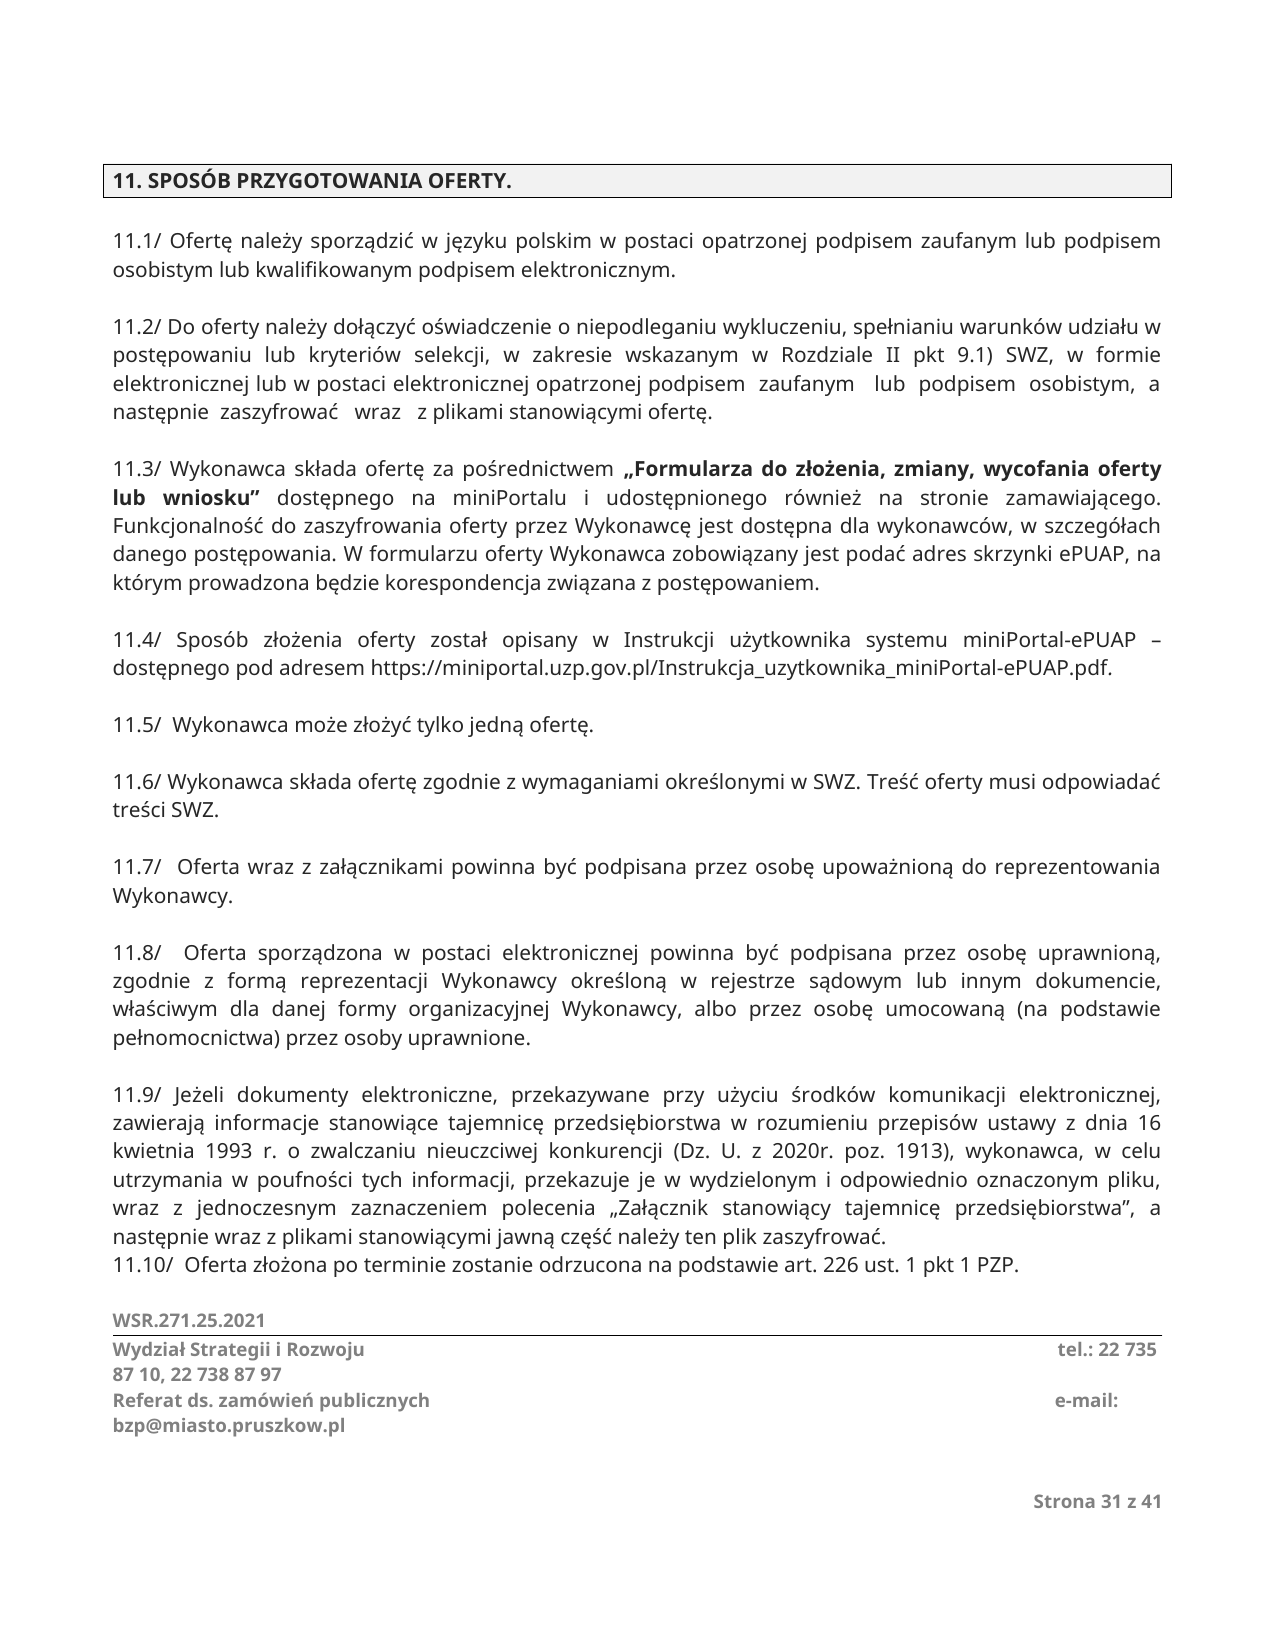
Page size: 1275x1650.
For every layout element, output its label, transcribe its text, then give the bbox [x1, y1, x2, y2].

text 11.10/ Oferta złożona po terminie zostanie odrzucona na podstawie art. 226 ust. 1 pkt 1 PZP. [112, 1250, 1162, 1279]
text 11.7/ Oferta wraz z załącznikami powinna być podpisana przez osobę upoważnioną do reprezentowania Wykonawcy. [112, 852, 1162, 909]
text 11.6/ Wykonawca składa ofertę zgodnie z wymaganiami określonymi w SWZ. Treść oferty musi odpowiadać treści SWZ. [112, 767, 1162, 824]
text 11.9/ Jeżeli dokumenty elektroniczne, przekazywane przy użyciu środków komunikacji elektronicznej, zawierają informacje stanowiące tajemnicę przedsiębiorstwa w rozumieniu przepisów ustawy z dnia 16 kwietnia 1993 r. o zwalczaniu nieuczciwej konkurencji (Dz. U. z 2020r. poz. 1913), wykonawca, w celu utrzymania w poufności tych informacji, przekazuje je w wydzielonym i odpowiednio oznaczonym pliku, wraz z jednoczesnym zaznaczeniem polecenia „Załącznik stanowiący tajemnicę przedsiębiorstwa”, a następnie wraz z plikami stanowiącymi jawną część należy ten plik zaszyfrować. [112, 1080, 1162, 1250]
text 11.5/ Wykonawca może złożyć tylko jedną ofertę. [112, 710, 1162, 738]
text 11.3/ Wykonawca składa ofertę za pośrednictwem „Formularza do złożenia, zmiany, wycofania oferty lub wniosku” dostępnego na miniPortalu i udostępnionego również na stronie zamawiającego. Funkcjonalność do zaszyfrowania oferty przez Wykonawcę jest dostępna dla wykonawców, w szczegółach danego postępowania. W formularzu oferty Wykonawca zobowiązany jest podać adres skrzynki ePUAP, na którym prowadzona będzie korespondencja związana z postępowaniem. [112, 454, 1162, 596]
text 11.1/ Ofertę należy sporządzić w języku polskim w postaci opatrzonej podpisem zaufanym lub podpisem osobistym lub kwalifikowanym podpisem elektronicznym. [112, 227, 1162, 283]
text 11.4/ Sposób złożenia oferty został opisany w Instrukcji użytkownika systemu miniPortal-ePUAP – dostępnego pod adresem https://miniportal.uzp.gov.pl/Instrukcja_uzytkownika_miniPortal-ePUAP.pdf. [112, 625, 1162, 682]
text 11. SPOSÓB PRZYGOTOWANIA OFERTY. [104, 165, 1171, 197]
text 11.8/ Oferta sporządzona w postaci elektronicznej powinna być podpisana przez osobę uprawnioną, zgodnie z formą reprezentacji Wykonawcy określoną w rejestrze sądowym lub innym dokumencie, właściwym dla danej formy organizacyjnej Wykonawcy, albo przez osobę umocowaną (na podstawie pełnomocnictwa) przez osoby uprawnione. [112, 938, 1162, 1051]
text 11.2/ Do oferty należy dołączyć oświadczenie o niepodleganiu wykluczeniu, spełnianiu warunków udziału w postępowaniu lub kryteriów selekcji, w zakresie wskazanym w Rozdziale II pkt 9.1) SWZ, w formie elektronicznej lub w postaci elektronicznej opatrzonej podpisem zaufanym lub podpisem osobistym, a następnie zaszyfrować wraz z plikami stanowiącymi ofertę. [112, 312, 1162, 426]
